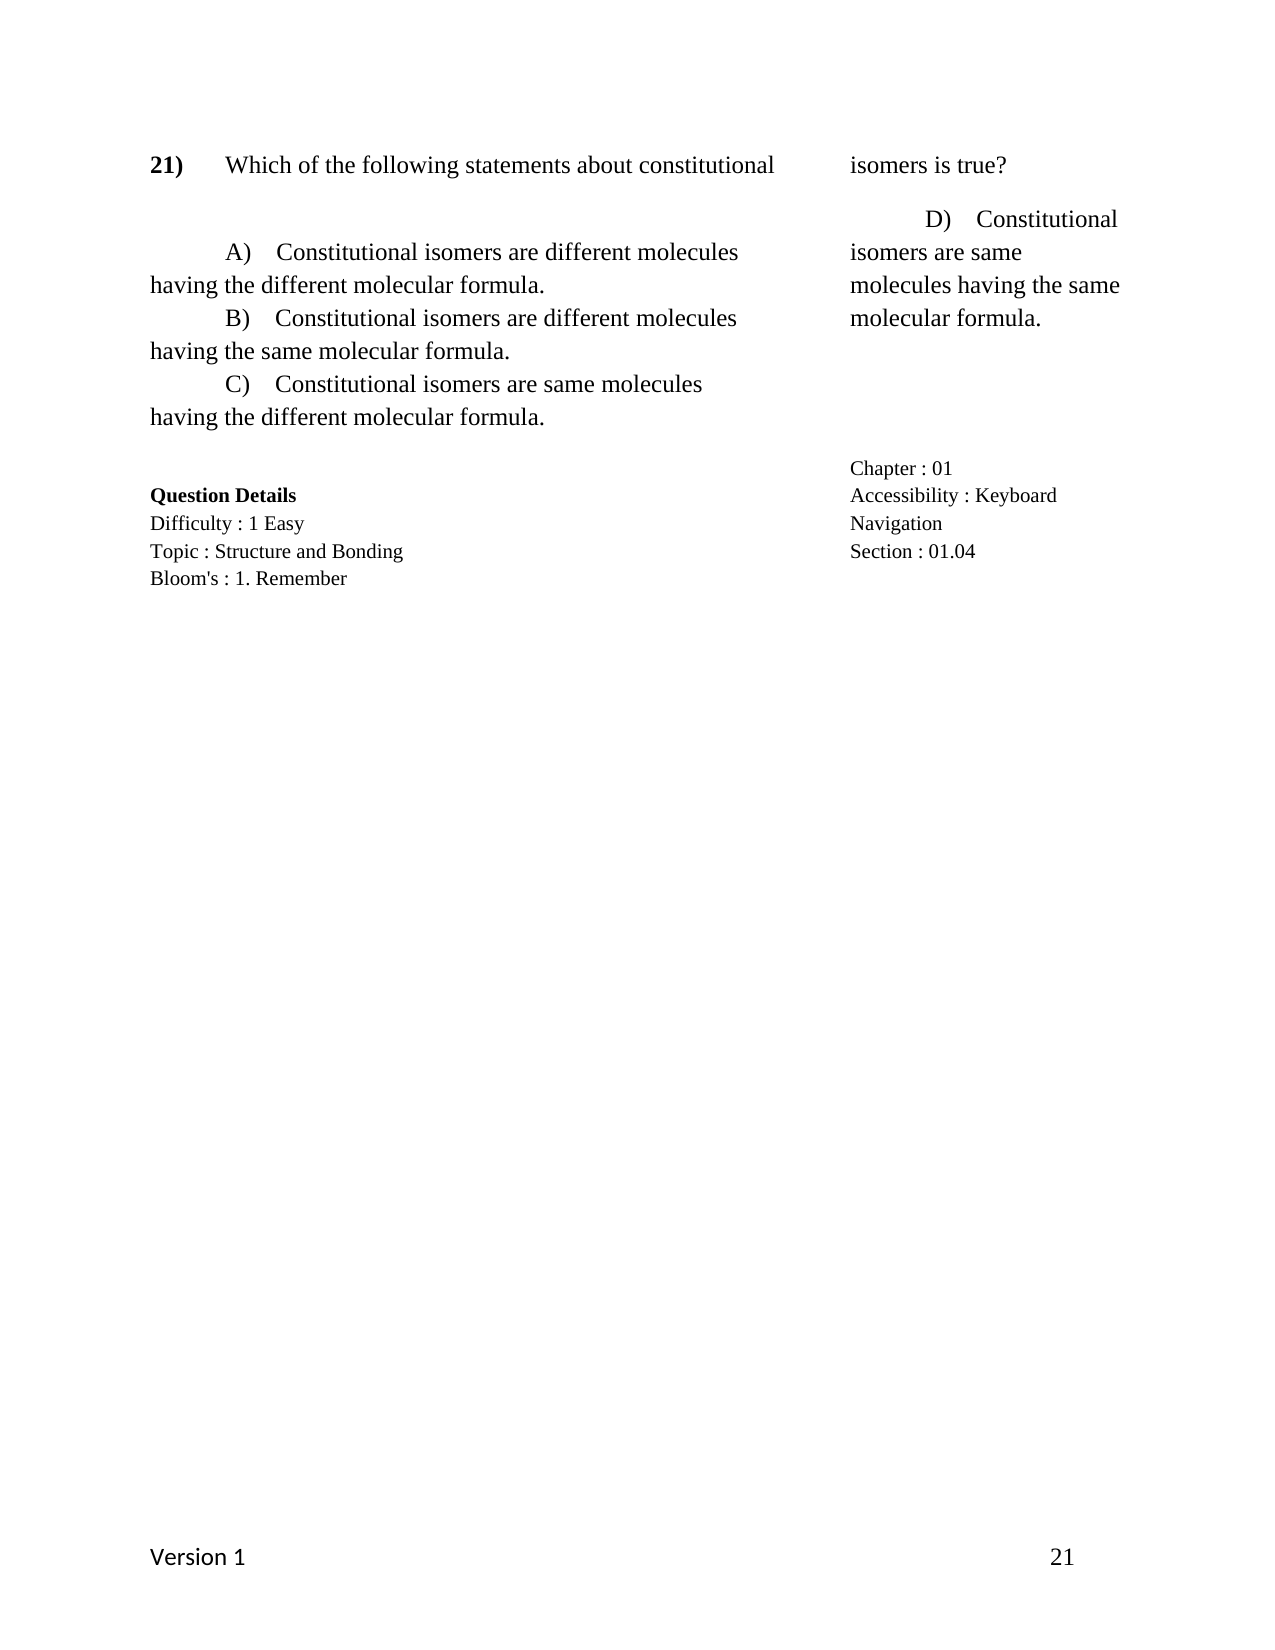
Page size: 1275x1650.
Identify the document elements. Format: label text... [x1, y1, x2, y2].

text A) Constitutional isomers are different molecules having the different molecular formula. B) Constitutional isomers are different molecules having the same molecular formula. C) Constitutional isomers are same molecules having the different molecular formula. D) Constitutional isomers are same molecules having the same molecular formula. [150, 204, 775, 431]
text Question Details Difficulty : 1 Easy Topic : Structure and Bonding Bloom's : 1. Remember Chapter : 01 Accessibility : Keyboard Navigation Section : 01.04 [850, 456, 1125, 563]
text A) Constitutional isomers are different molecules having the different molecular formula. B) Constitutional isomers are different molecules having the same molecular formula. C) Constitutional isomers are same molecules having the different molecular formula. D) Constitutional isomers are same molecules having the same molecular formula. [850, 204, 1125, 365]
text 21) Which of the following statements about constitutional isomers is true? [150, 150, 775, 179]
text Question Details Difficulty : 1 Easy Topic : Structure and Bonding Bloom's : 1. Remember Chapter : 01 Accessibility : Keyboard Navigation Section : 01.04 [150, 456, 775, 590]
text 21) Which of the following statements about constitutional isomers is true? [850, 150, 1125, 179]
